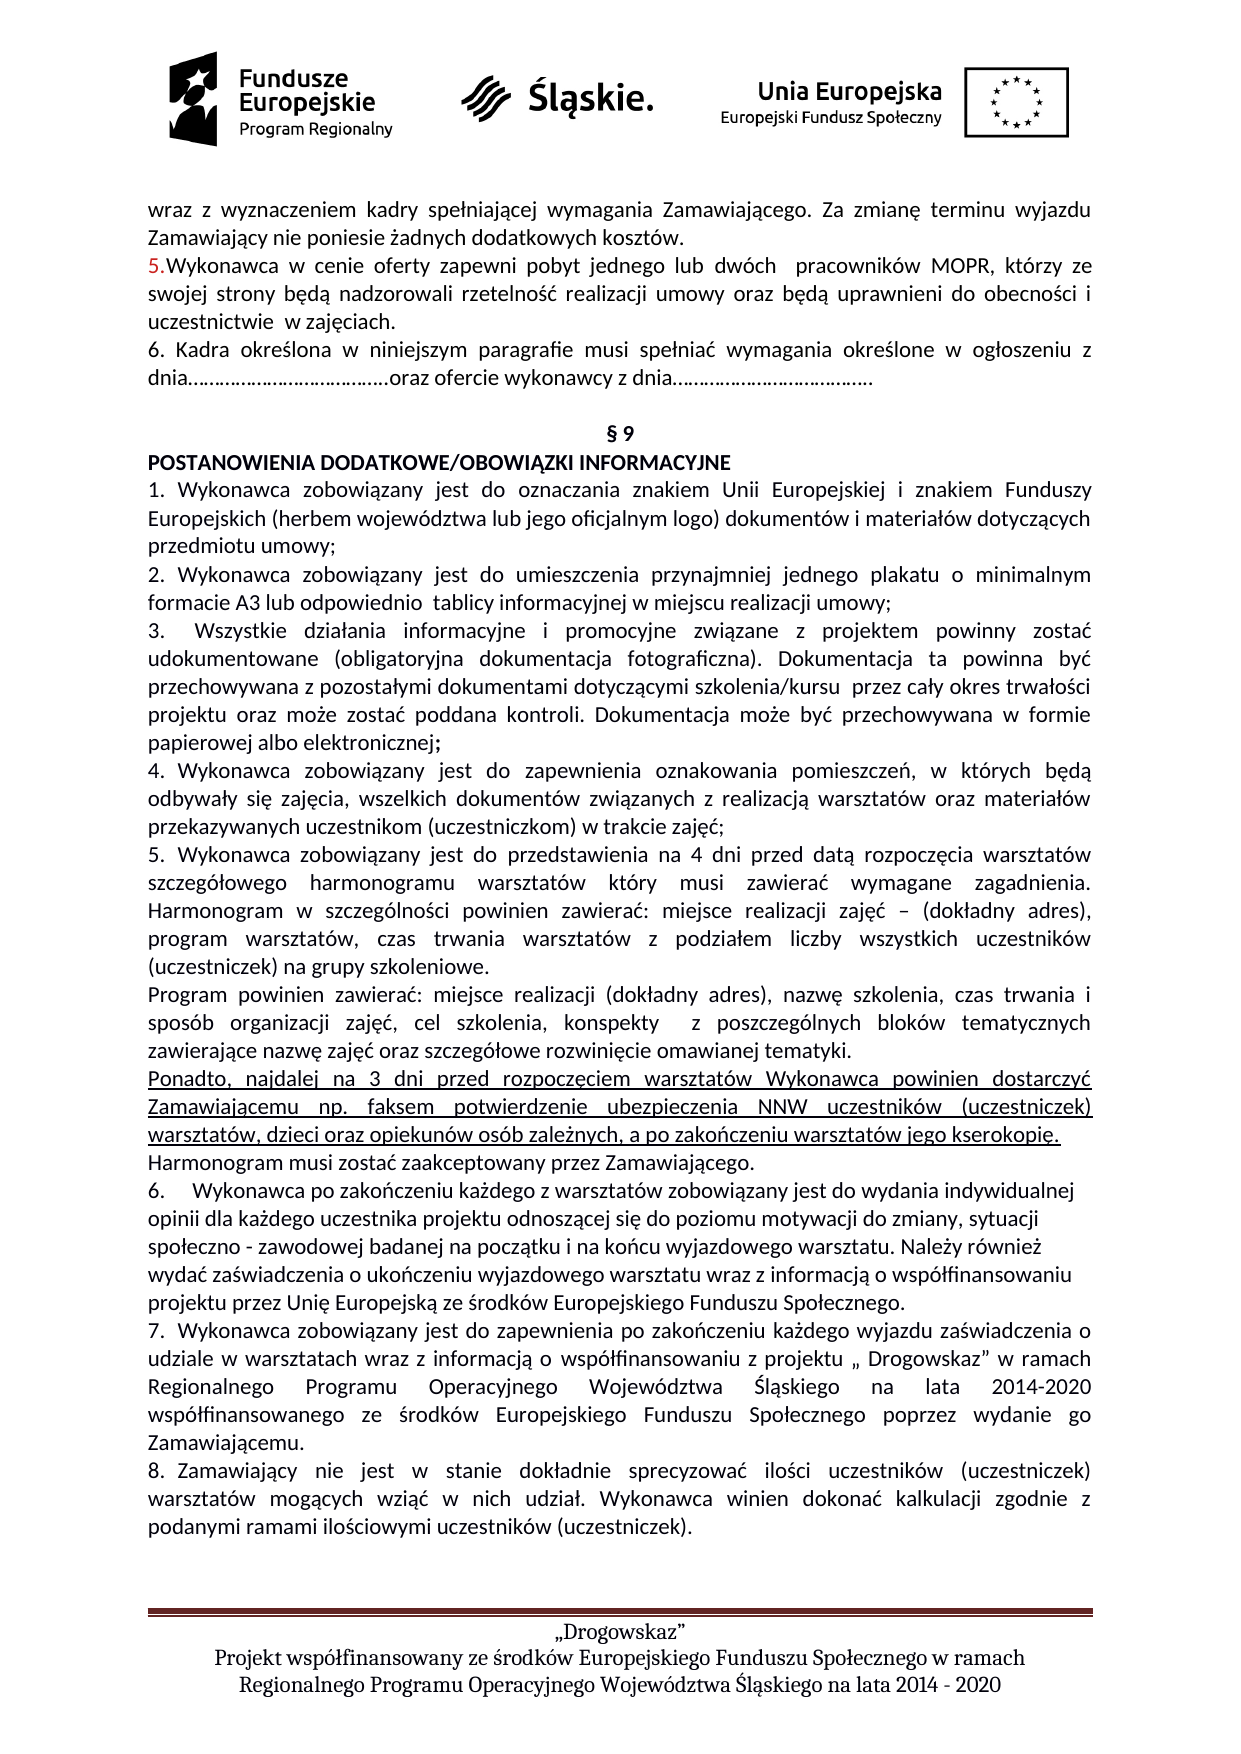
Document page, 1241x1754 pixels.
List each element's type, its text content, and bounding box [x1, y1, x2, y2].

list Wykonawca zobowiązany jest do oznaczania znakiem Unii Europejskiej i znakiem Funduszy Europejskich (herbem województwa lub jego oficjalnym logo) dokumentów i materiałów dotyczących przedmiotu umowy; [148, 476, 1093, 560]
text Harmonogram musi zostać zaakceptowany przez Zamawiającego. [148, 1148, 1093, 1176]
list Wykonawca zobowiązany jest do przedstawienia na 4 dni przed datą rozpoczęcia warsztatów szczegółowego harmonogramu warsztatów który musi zawierać wymagane zagadnienia. Harmonogram w szczególności powinien zawierać: miejsce realizacji zajęć – (dokładny adres), program warsztatów, czas trwania warsztatów z podziałem liczby wszystkich uczestników (uczestniczek) na grupy szkoleniowe. [148, 840, 1093, 980]
text Ponadto, najdalej na 3 dni przed rozpoczęciem warsztatów Wykonawca powinien dostarczyć Zamawiającemu np. faksem potwierdzenie ubezpieczenia NNW uczestników (uczestniczek) warsztatów, dzieci oraz opiekunów osób zależnych, a po zakończeniu warsztatów jego kserokopię. [148, 1118, 1093, 1148]
list Wykonawca w cenie oferty zapewni pobyt jednego lub dwóch pracowników MOPR, którzy ze swojej strony będą nadzorowali rzetelność realizacji umowy oraz będą uprawnieni do obecności i uczestnictwie w zajęciach. [148, 251, 1093, 336]
text POSTANOWIENIA DODATKOWE/OBOWIĄZKI INFORMACYJNE [148, 448, 1093, 476]
text 6. Kadra określona w niniejszym paragrafie musi spełniać wymagania określone w ogłoszeniu z dnia………………………………..oraz ofercie wykonawcy z dnia……………………………….. [148, 336, 1093, 392]
list Wykonawca zobowiązany jest do umieszczenia przynajmniej jednego plakatu o minimalnym formacie A3 lub odpowiednio tablicy informacyjnej w miejscu realizacji umowy; [148, 560, 1093, 616]
list Wykonawca zobowiązany jest do zapewnienia oznakowania pomieszczeń, w których będą odbywały się zajęcia, wszelkich dokumentów związanych z realizacją warsztatów oraz materiałów przekazywanych uczestnikom (uczestniczkom) w trakcie zajęć; [148, 756, 1093, 840]
text Program powinien zawierać: miejsce realizacji (dokładny adres), nazwę szkolenia, czas trwania i sposób organizacji zajęć, cel szkolenia, konspekty z poszczególnych bloków tematycznych zawierające nazwę zajęć oraz szczegółowe rozwinięcie omawianej tematyki. [148, 980, 1093, 1064]
text § 9 [148, 419, 1093, 448]
list Wszystkie działania informacyjne i promocyjne związane z projektem powinny zostać udokumentowane (obligatoryjna dokumentacja fotograficzna). Dokumentacja ta powinna być przechowywana z pozostałymi dokumentami dotyczącymi szkolenia/kursu przez cały okres trwałości projektu oraz może zostać poddana kontroli. Dokumentacja może być przechowywana w formie papierowej albo elektronicznej; [148, 616, 1093, 756]
text Ponadto, najdalej na 3 dni przed rozpoczęciem warsztatów Wykonawca powinien dostarczyć Zamawiającemu np. faksem potwierdzenie ubezpieczenia NNW uczestników (uczestniczek) warsztatów, dzieci oraz opiekunów osób zależnych, a po zakończeniu warsztatów jego kserokopię. [148, 1064, 1093, 1116]
picture [147, 29, 1091, 168]
list Wykonawca po zakończeniu każdego z warsztatów zobowiązany jest do wydania indywidualnej opinii dla każdego uczestnika projektu odnoszącej się do poziomu motywacji do zmiany, sytuacji społeczno - zawodowej badanej na początku i na końcu wyjazdowego warsztatu. Należy również wydać zaświadczenia o ukończeniu wyjazdowego warsztatu wraz z informacją o współfinansowaniu projektu przez Unię Europejską ze środków Europejskiego Funduszu Społecznego. [148, 1176, 1093, 1316]
list Zamawiający nie jest w stanie dokładnie sprecyzować ilości uczestników (uczestniczek) warsztatów mogących wziąć w nich udział. Wykonawca winien dokonać kalkulacji zgodnie z podanymi ramami ilościowymi uczestników (uczestniczek). [148, 1456, 1093, 1540]
list Wykonawca zobowiązany jest do zapewnienia po zakończeniu każdego wyjazdu zaświadczenia o udziale w warsztatach wraz z informacją o współfinansowaniu z projektu „ Drogowskaz” w ramach Regionalnego Programu Operacyjnego Województwa Śląskiego na lata 2014-2020 współfinansowanego ze środków Europejskiego Funduszu Społecznego poprzez wydanie go Zamawiającemu. [148, 1316, 1093, 1456]
